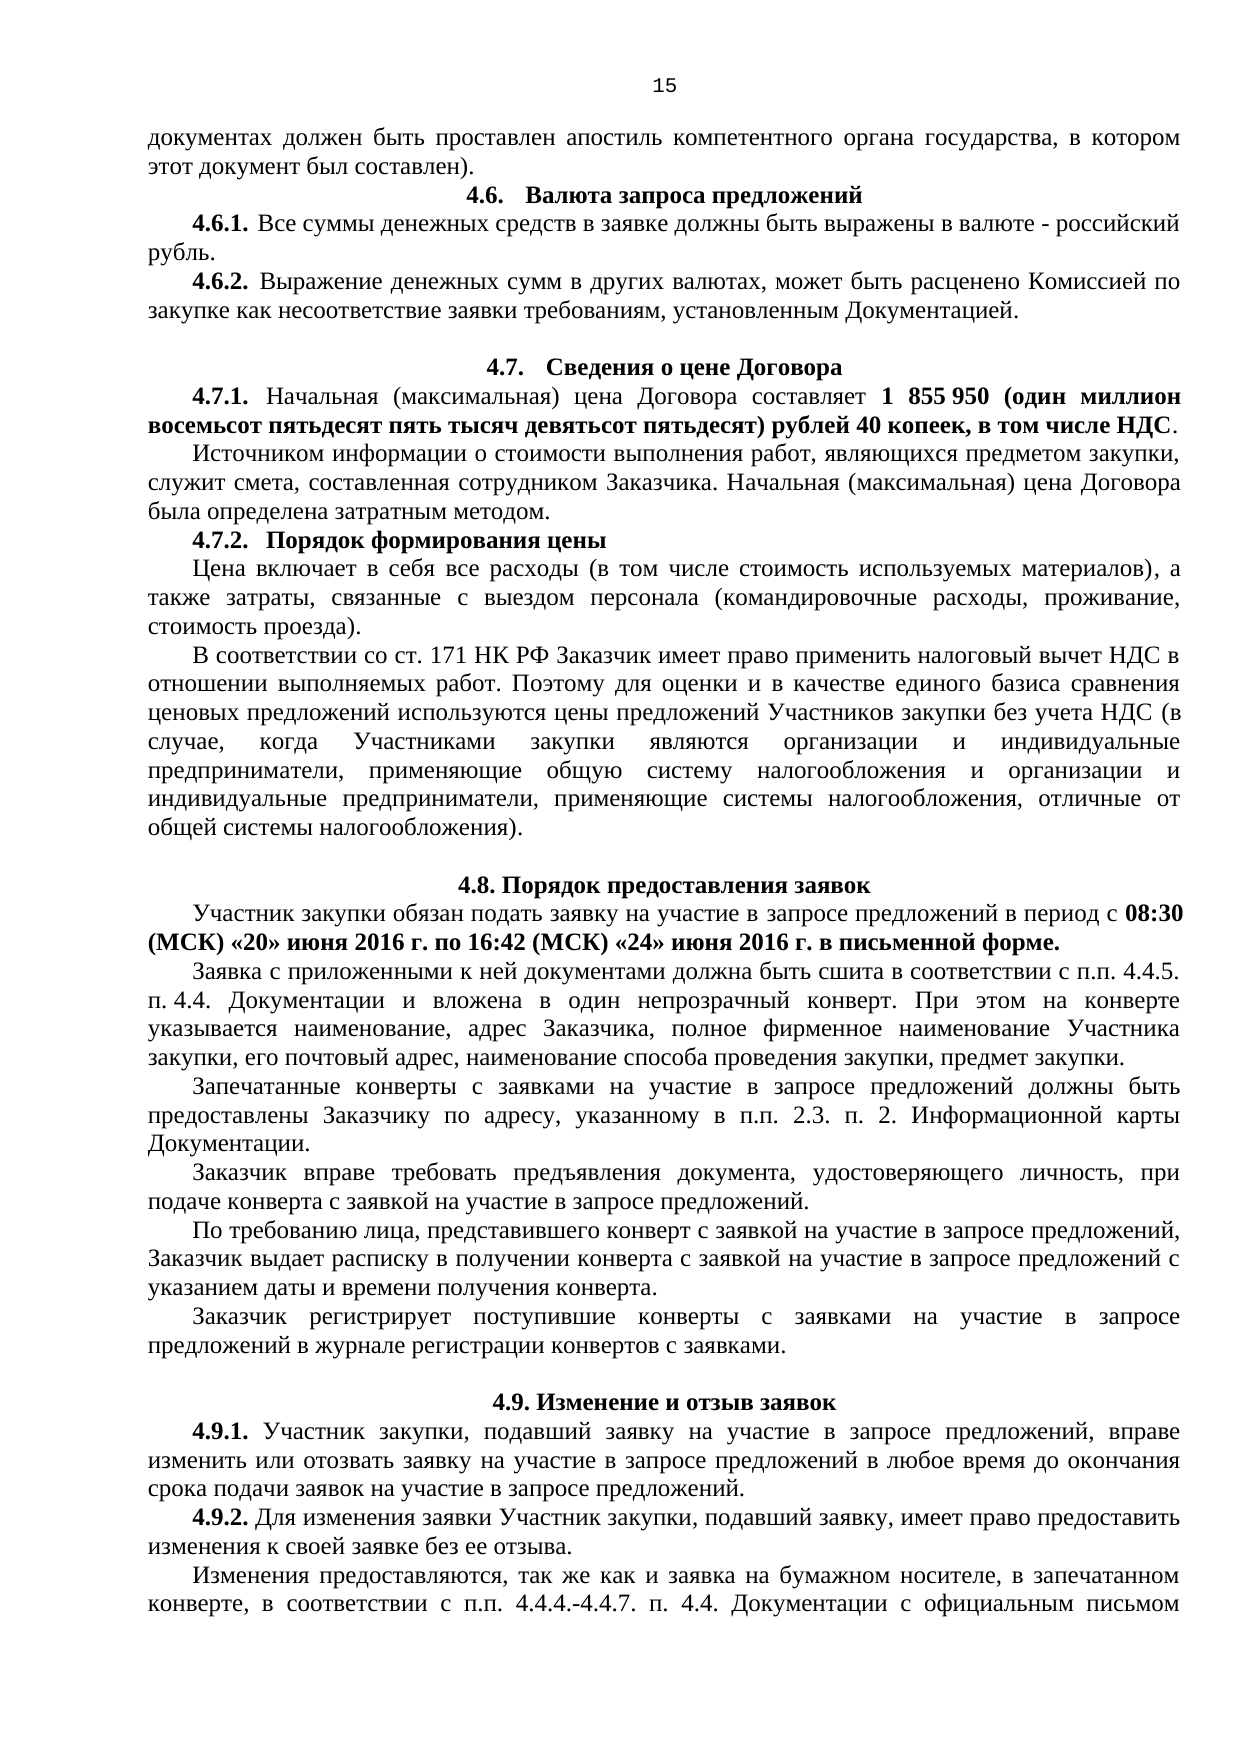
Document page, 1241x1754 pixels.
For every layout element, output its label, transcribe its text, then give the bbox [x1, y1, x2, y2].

text Запечатанные конверты с заявками на участие в запросе предложений должны быть предоставлены Заказчику по адресу, указанному в п.п. 2.3. п. 2. Информационной карты Документации. [148, 1071, 1181, 1157]
text 4.9.1. Участник закупки, подавший заявку на участие в запросе предложений, вправе изменить или отозвать заявку на участие в запросе предложений в любое время до окончания срока подачи заявок на участие в запросе предложений. [148, 1416, 1181, 1502]
text Цена включает в себя все расходы (в том числе стоимость используемых материалов), а также затраты, связанные с выездом персонала (командировочные расходы, проживание, стоимость проезда). [148, 553, 1181, 640]
list Начальная (максимальная) цена Договора составляет 1 855 950 (один миллион восемьсот пятьдесят пять тысяч девятьсот пятьдесят) рублей 40 копеек, в том числе НДС. [148, 381, 1181, 438]
text По требованию лица, представившего конверт с заявкой на участие в запросе предложений, Заказчик выдает расписку в получении конверта с заявкой на участие в запросе предложений с указанием даты и времени получения конверта. [148, 1215, 1181, 1301]
list Сведения о цене Договора [148, 352, 1181, 381]
list Все суммы денежных средств в заявке должны быть выражены в валюте - российский рубль. [148, 208, 1181, 266]
text 4.8. Порядок предоставления заявок [148, 870, 1181, 898]
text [148, 1560, 1181, 1617]
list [148, 122, 1181, 180]
text Участник закупки обязан подать заявку на участие в запросе предложений в период с 08:30 (МСК) «20» июня 2016 г. по 16:42 (МСК) «24» июня 2016 г. в письменной форме. [148, 898, 1183, 956]
text Заявка с приложенными к ней документами должна быть сшита в соответствии с п.п. 4.4.5. п. 4.4. Документации и вложена в один непрозрачный конверт. При этом на конверте указывается наименование, адрес Заказчика, полное фирменное наименование Участника закупки, его почтовый адрес, наименование способа проведения закупки, предмет закупки. [148, 956, 1181, 1071]
text В соответствии со ст. 171 НК РФ Заказчик имеет право применить налоговый вычет НДС в отношении выполняемых работ. Поэтому для оценки и в качестве единого базиса сравнения ценовых предложений используются цены предложений Участников закупки без учета НДС (в случае, когда Участниками закупки являются организации и индивидуальные предприниматели, применяющие общую систему налогообложения и организации и индивидуальные предприниматели, применяющие системы налогообложения, отличные от общей системы налогообложения). [148, 640, 1181, 841]
text Источником информации о стоимости выполнения работ, являющихся предметом закупки, служит смета, составленная сотрудником Заказчика. Начальная (максимальная) цена Договора была определена затратным методом. [148, 438, 1181, 525]
list Выражение денежных сумм в других валютах, может быть расценено Комиссией по закупке как несоответствие заявки требованиям, установленным Документацией. [148, 266, 1181, 323]
text Заказчик регистрирует поступившие конверты с заявками на участие в запросе предложений в журнале регистрации конвертов с заявками. [148, 1301, 1181, 1358]
list Валюта запроса предложений [148, 180, 1181, 208]
text Заказчик вправе требовать предъявления документа, удостоверяющего личность, при подаче конверта с заявкой на участие в запросе предложений. [148, 1157, 1181, 1215]
text 4.9. Изменение и отзыв заявок [148, 1387, 1181, 1416]
text 4.9.2. Для изменения заявки Участник закупки, подавший заявку, имеет право предоставить изменения к своей заявке без ее отзыва. [148, 1502, 1181, 1560]
list Порядок формирования цены [148, 525, 1181, 553]
